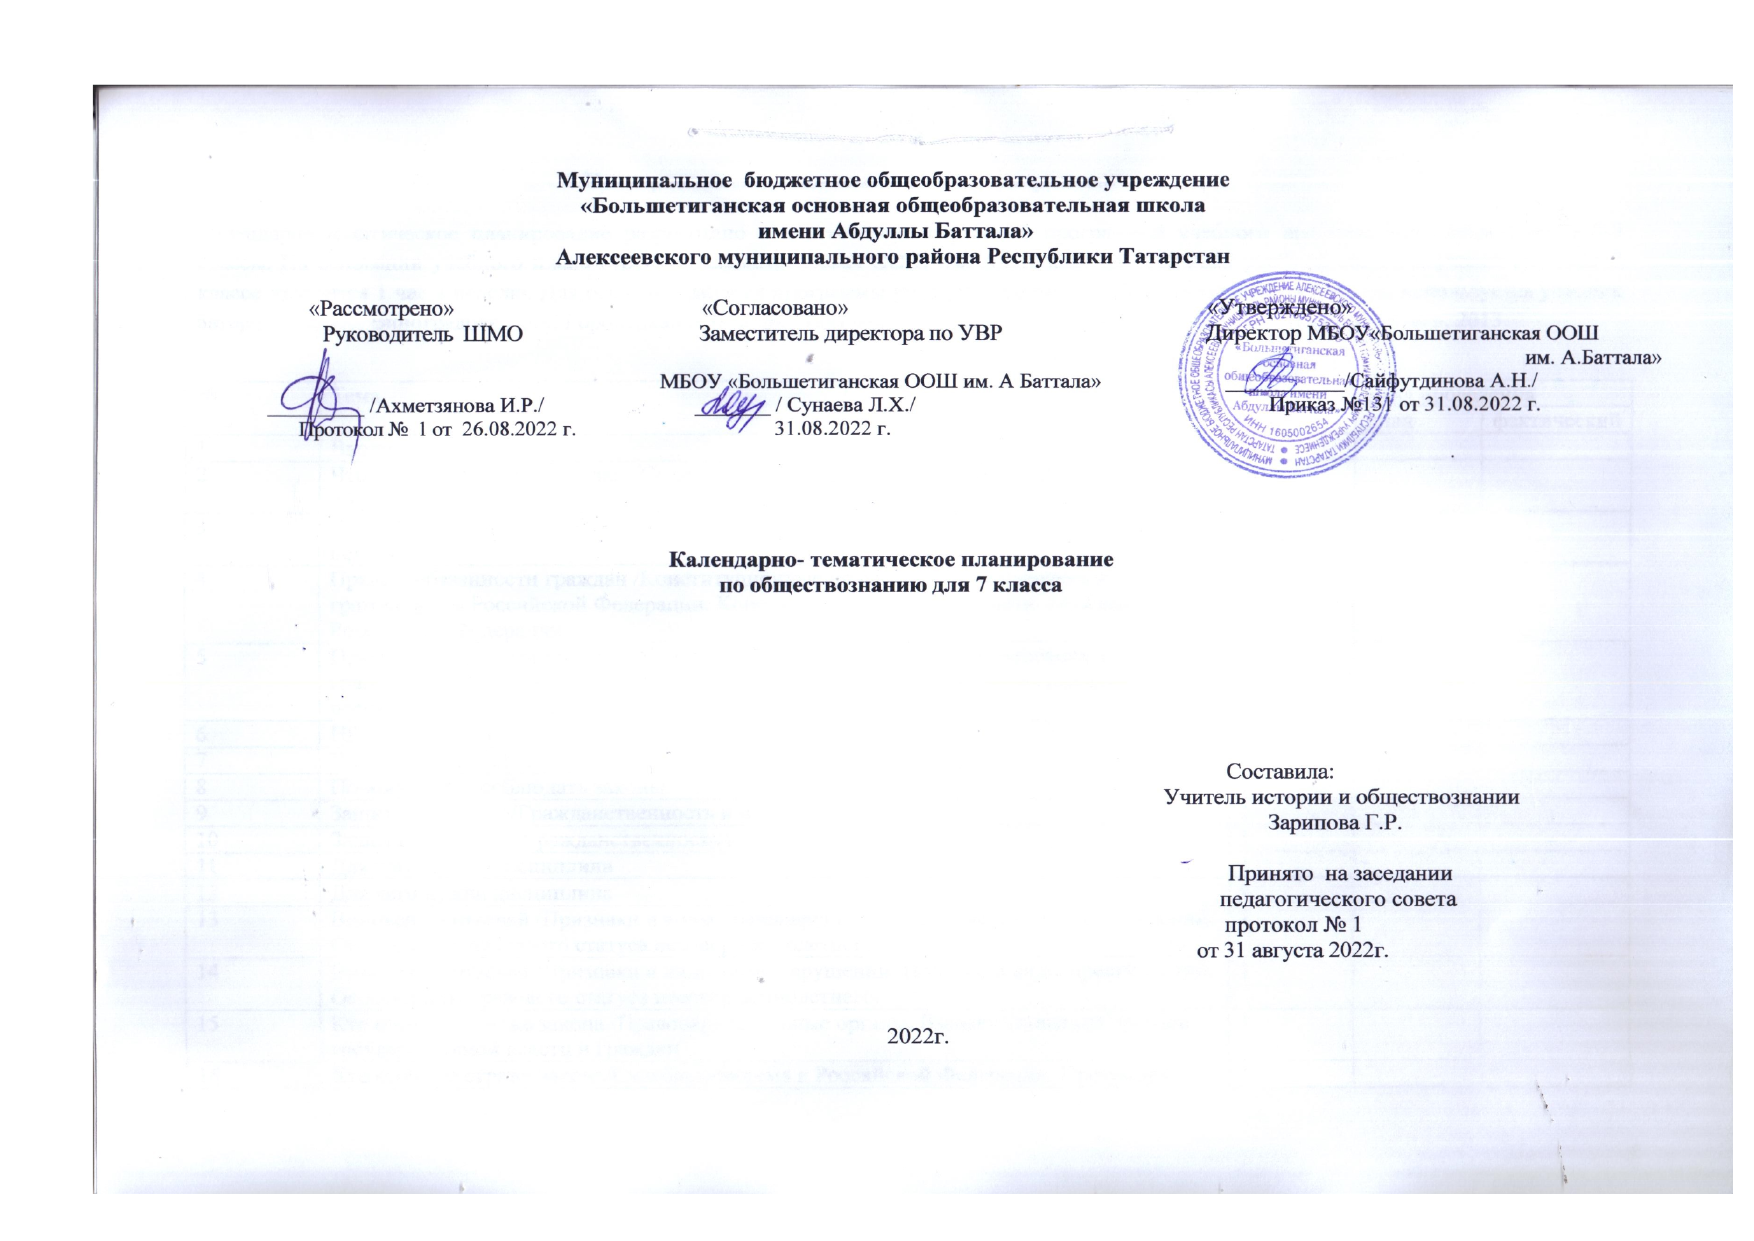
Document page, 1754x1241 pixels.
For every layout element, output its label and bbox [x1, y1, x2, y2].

picture [94, 86, 1733, 1194]
